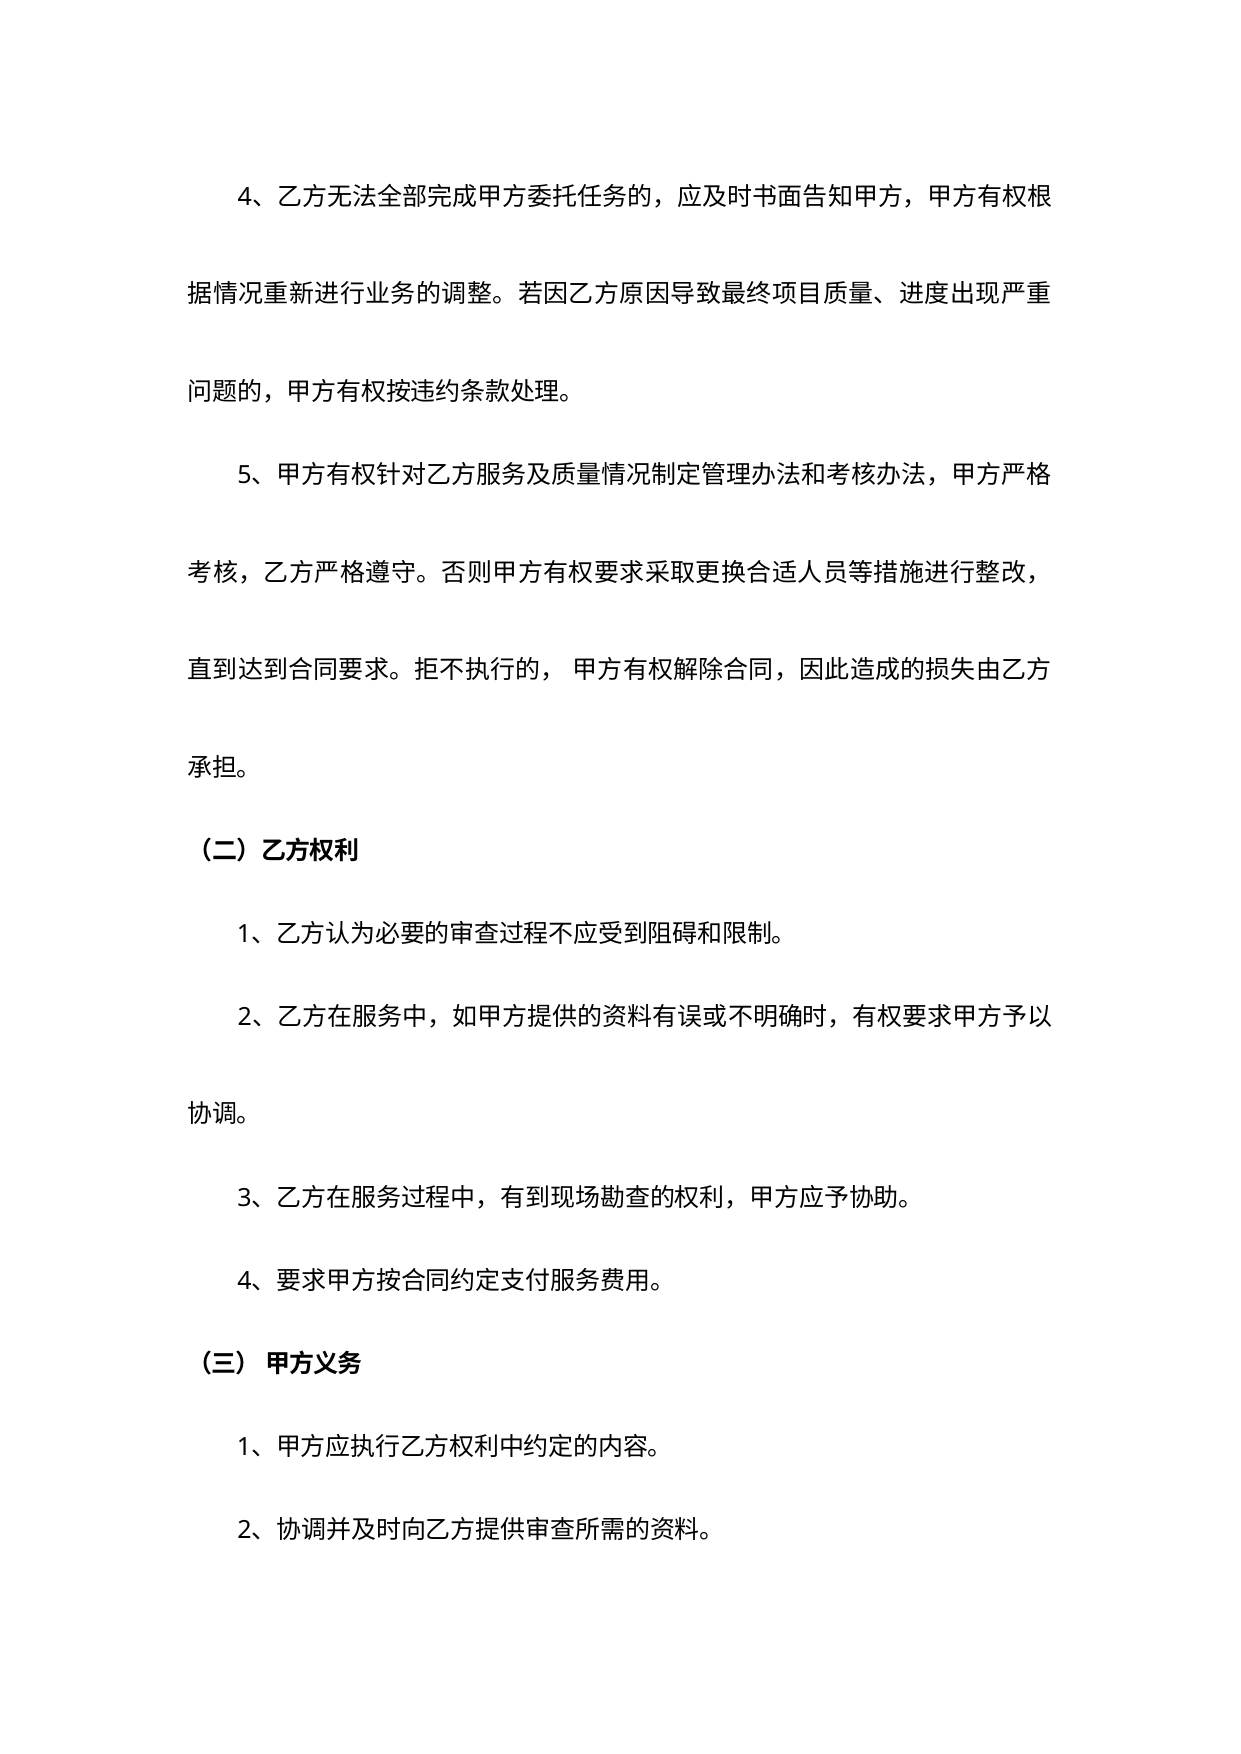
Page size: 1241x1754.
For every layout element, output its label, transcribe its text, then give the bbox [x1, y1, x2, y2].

text （二）乙方权利 [187, 816, 1053, 881]
text 3、乙方在服务过程中，有到现场勘查的权利，甲方应予协助。 [187, 1163, 1053, 1228]
text （三） 甲方义务 [187, 1329, 1053, 1394]
text 4、乙方无法全部完成甲方委托任务的，应及时书面告知甲方，甲方有权根据情况重新进行业务的调整。若因乙方原因导致最终项目质量、进度出现严重问题的，甲方有权按违约条款处理。 [187, 162, 1053, 422]
text 4、要求甲方按合同约定支付服务费用。 [187, 1246, 1053, 1311]
text 1、乙方认为必要的审查过程不应受到阻碍和限制。 [187, 899, 1053, 964]
text 2、协调并及时向乙方提供审查所需的资料。 [187, 1495, 1053, 1560]
text 5、甲方有权针对乙方服务及质量情况制定管理办法和考核办法，甲方严格考核，乙方严格遵守。否则甲方有权要求采取更换合适人员等措施进行整改，直到达到合同要求。拒不执行的， 甲方有权解除合同，因此造成的损失由乙方承担。 [187, 440, 1053, 798]
text 1、甲方应执行乙方权利中约定的内容。 [187, 1412, 1053, 1477]
text 2、乙方在服务中，如甲方提供的资料有误或不明确时，有权要求甲方予以协调。 [187, 982, 1053, 1144]
